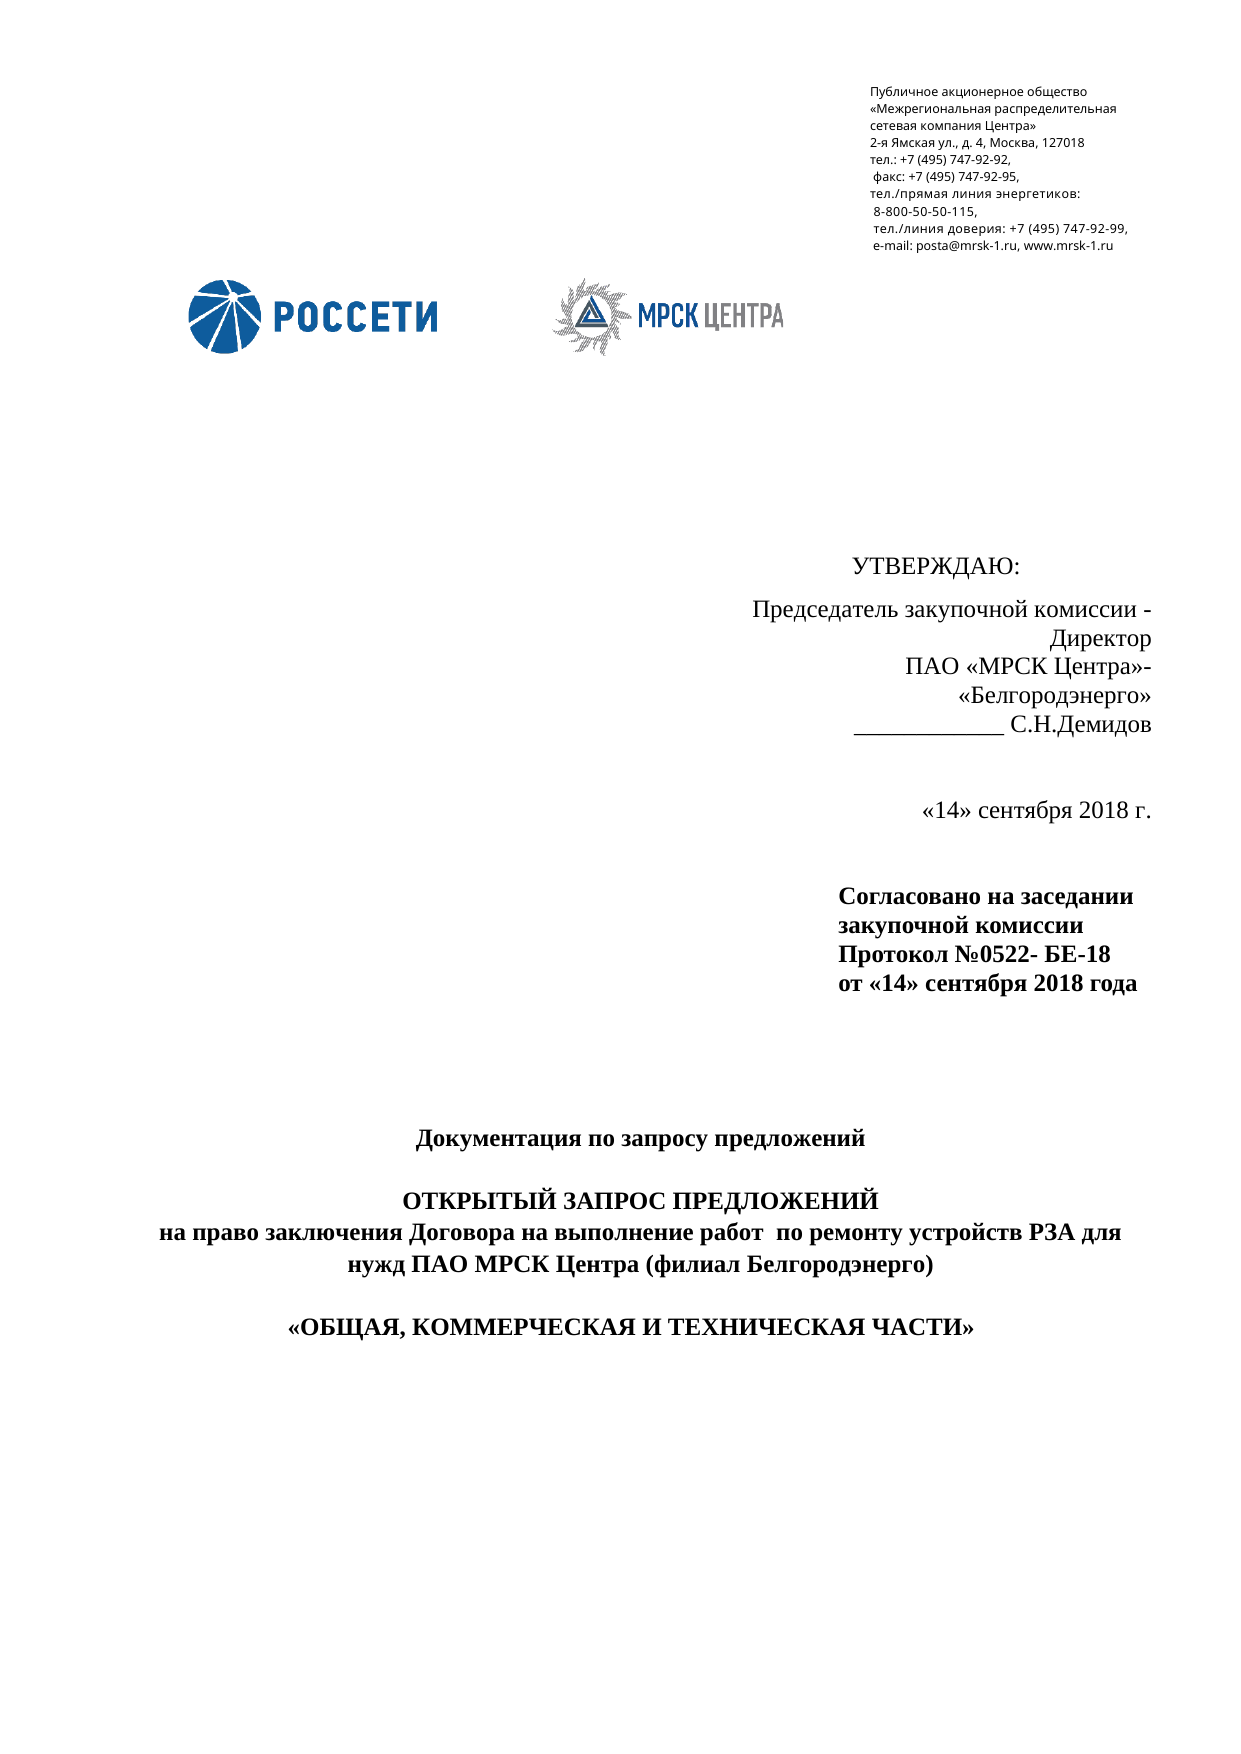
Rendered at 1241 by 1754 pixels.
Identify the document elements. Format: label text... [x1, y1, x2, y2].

text Документация по запросу предложений [129, 1123, 1152, 1151]
picture [188, 278, 784, 356]
text ПАО «МРСК Центра»- [129, 651, 1152, 680]
text на право заключения Договора на выполнение работ по ремонту устройств РЗА для нужд ПАО МРСК Центра (филиал Белгородэнерго) [129, 1217, 1152, 1278]
text Согласовано на заседании [838, 881, 1152, 910]
text закупочной комиссии [838, 910, 1152, 939]
text «Белгородэнерго» [129, 680, 1152, 709]
text Председатель закупочной комиссии - [129, 594, 1152, 623]
text ____________ С.Н.Демидов [129, 709, 1152, 738]
text ОТКРЫТЫЙ ЗАПРОС ПРЕДЛОЖЕНИЙ [129, 1186, 1152, 1214]
text Протокол №0522- БЕ-18 [838, 939, 1152, 968]
text от «14» сентября 2018 года [838, 968, 1152, 996]
text «14» сентября 2018 г. [720, 795, 1152, 824]
text УТВЕРЖДАЮ: [720, 551, 1152, 579]
text Директор [129, 623, 1152, 651]
text «ОБЩАЯ, КОММЕРЧЕСКАЯ и техническая ЧАСТИ» [73, 1312, 1183, 1341]
